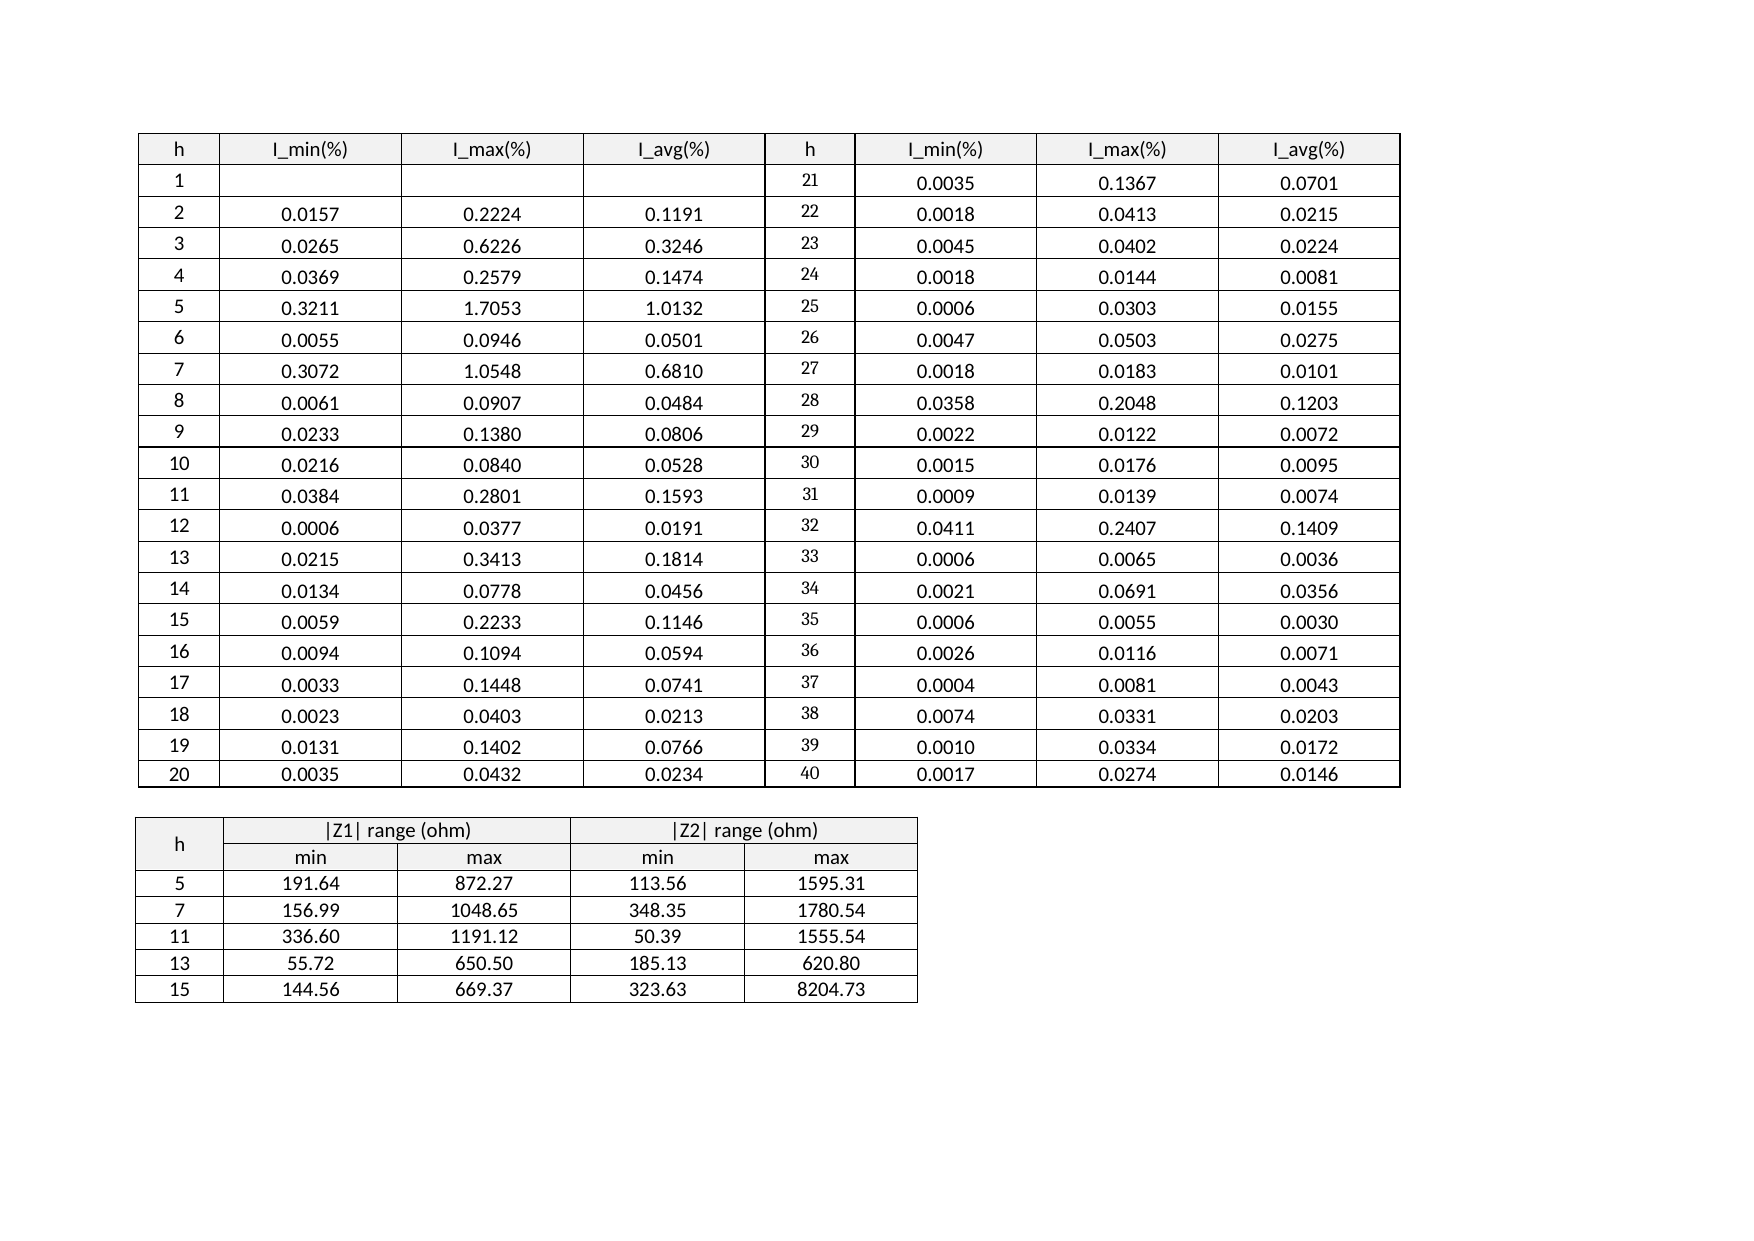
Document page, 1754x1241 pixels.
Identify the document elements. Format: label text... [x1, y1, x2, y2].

table_cell 0.0072 [1219, 416, 1399, 446]
table_cell min [571, 844, 744, 869]
table_cell 0.2224 [402, 197, 583, 227]
table_cell 8204.73 [745, 976, 917, 1002]
table_cell max [745, 844, 917, 869]
table_cell 0.0006 [856, 291, 1036, 321]
table_cell 0.0006 [856, 604, 1036, 634]
table_cell 1.7053 [402, 291, 583, 321]
table_header I_max(%) [402, 134, 583, 164]
table_cell 0.0122 [1037, 416, 1218, 446]
table_cell 0.0377 [402, 510, 583, 541]
table_cell 30 [766, 448, 854, 478]
table_cell 0.0035 [220, 761, 401, 786]
table_cell 0.0023 [220, 698, 401, 729]
table_cell 0.0265 [220, 228, 401, 258]
table_cell 0.1380 [402, 416, 583, 446]
table_cell 0.0528 [584, 448, 764, 478]
table_cell 0.3413 [402, 542, 583, 572]
table_cell 0.0055 [220, 322, 401, 352]
table_cell 12 [139, 510, 219, 541]
table_cell 20 [139, 761, 219, 786]
table_cell 0.0191 [584, 510, 764, 541]
table_cell 36 [766, 636, 854, 666]
table_cell 0.0331 [1037, 698, 1218, 729]
table_cell 191.64 [224, 871, 397, 896]
table_cell 0.0766 [584, 730, 764, 760]
table_cell 8 [139, 385, 219, 415]
table_cell 0.0172 [1219, 730, 1399, 760]
table_header h [766, 134, 854, 164]
table_cell 156.99 [224, 897, 397, 922]
table_cell 0.6226 [402, 228, 583, 258]
table_cell 0.0484 [584, 385, 764, 415]
table_cell [402, 165, 583, 196]
table_cell 0.0059 [220, 604, 401, 634]
table_cell 17 [139, 667, 219, 697]
table_cell 0.0216 [220, 448, 401, 478]
table_cell 0.0030 [1219, 604, 1399, 634]
table_header I_avg(%) [1219, 134, 1399, 164]
table_cell 0.0303 [1037, 291, 1218, 321]
table_cell 34 [766, 573, 854, 603]
table_cell 4 [139, 259, 219, 290]
table_cell 0.2579 [402, 259, 583, 290]
table_cell 0.0806 [584, 416, 764, 446]
table_cell 13 [136, 950, 223, 975]
table_cell 0.0071 [1219, 636, 1399, 666]
table_cell 0.0334 [1037, 730, 1218, 760]
table_cell 0.3072 [220, 354, 401, 384]
table_cell 1595.31 [745, 871, 917, 896]
table_cell 872.27 [398, 871, 570, 896]
table_cell 0.1814 [584, 542, 764, 572]
table_cell 0.1203 [1219, 385, 1399, 415]
table_cell 29 [766, 416, 854, 446]
table_cell 5 [136, 871, 223, 896]
table_cell 144.56 [224, 976, 397, 1002]
table_cell 0.0275 [1219, 322, 1399, 352]
table_cell 0.0081 [1219, 259, 1399, 290]
table_cell 16 [139, 636, 219, 666]
table_cell 25 [766, 291, 854, 321]
table_cell 0.3246 [584, 228, 764, 258]
table_cell 0.1367 [1037, 165, 1218, 196]
table_cell 1191.12 [398, 924, 570, 949]
table_cell 0.0043 [1219, 667, 1399, 697]
table_cell 0.0074 [856, 698, 1036, 729]
table_cell 0.1448 [402, 667, 583, 697]
table_cell 0.0157 [220, 197, 401, 227]
table_cell 9 [139, 416, 219, 446]
table_cell 0.0234 [584, 761, 764, 786]
table_cell 0.0018 [856, 259, 1036, 290]
table_cell 0.0369 [220, 259, 401, 290]
table_cell 0.0035 [856, 165, 1036, 196]
table_cell 37 [766, 667, 854, 697]
table_cell 7 [136, 897, 223, 922]
table_cell 1.0132 [584, 291, 764, 321]
table_cell 19 [139, 730, 219, 760]
table_cell 0.0006 [856, 542, 1036, 572]
table_cell 0.0456 [584, 573, 764, 603]
table_cell 0.0139 [1037, 479, 1218, 509]
table_cell 0.0015 [856, 448, 1036, 478]
table_cell min [224, 844, 397, 869]
table_cell 6 [139, 322, 219, 352]
table_cell 0.0384 [220, 479, 401, 509]
table_cell 0.1191 [584, 197, 764, 227]
table_cell 0.0907 [402, 385, 583, 415]
table_cell 23 [766, 228, 854, 258]
table_cell 0.0036 [1219, 542, 1399, 572]
table_cell 13 [139, 542, 219, 572]
table_cell 11 [136, 924, 223, 949]
table_cell 0.0402 [1037, 228, 1218, 258]
table_cell 27 [766, 354, 854, 384]
table_cell 0.0203 [1219, 698, 1399, 729]
table_cell 0.0144 [1037, 259, 1218, 290]
table_cell 0.0503 [1037, 322, 1218, 352]
table_cell 15 [136, 976, 223, 1002]
table_cell 39 [766, 730, 854, 760]
table_cell 0.2407 [1037, 510, 1218, 541]
table_cell 28 [766, 385, 854, 415]
table_cell 0.0146 [1219, 761, 1399, 786]
table_cell 0.0358 [856, 385, 1036, 415]
table_cell 32 [766, 510, 854, 541]
table_cell 0.1402 [402, 730, 583, 760]
table_cell 0.0215 [1219, 197, 1399, 227]
table_cell 0.0501 [584, 322, 764, 352]
table_cell 0.0074 [1219, 479, 1399, 509]
table_cell 0.0017 [856, 761, 1036, 786]
table_cell 0.0701 [1219, 165, 1399, 196]
table_cell 0.0840 [402, 448, 583, 478]
table_cell [220, 165, 401, 196]
table_cell 50.39 [571, 924, 744, 949]
table_cell 0.0155 [1219, 291, 1399, 321]
table_cell 5 [139, 291, 219, 321]
table_cell 18 [139, 698, 219, 729]
table_cell 22 [766, 197, 854, 227]
table_cell 348.35 [571, 897, 744, 922]
table_cell 0.0411 [856, 510, 1036, 541]
table_cell 0.0033 [220, 667, 401, 697]
table_cell 0.0026 [856, 636, 1036, 666]
table_cell 31 [766, 479, 854, 509]
table_cell 113.56 [571, 871, 744, 896]
table_cell 0.1474 [584, 259, 764, 290]
table_cell 0.0047 [856, 322, 1036, 352]
table_cell 0.0116 [1037, 636, 1218, 666]
table_cell 0.0055 [1037, 604, 1218, 634]
table_cell 650.50 [398, 950, 570, 975]
table_cell 24 [766, 259, 854, 290]
table_cell 38 [766, 698, 854, 729]
table_cell 55.72 [224, 950, 397, 975]
table_cell 1780.54 [745, 897, 917, 922]
table_cell 0.0403 [402, 698, 583, 729]
table_cell 0.0009 [856, 479, 1036, 509]
table_header I_min(%) [856, 134, 1036, 164]
table_cell 21 [766, 165, 854, 196]
table_cell 0.6810 [584, 354, 764, 384]
table_cell 0.0022 [856, 416, 1036, 446]
table_header |Z2| range (ohm) [571, 818, 917, 843]
table_header h [139, 134, 219, 164]
table_cell 0.0004 [856, 667, 1036, 697]
table_cell 0.0274 [1037, 761, 1218, 786]
table_cell 0.2048 [1037, 385, 1218, 415]
table_cell 0.0095 [1219, 448, 1399, 478]
table_cell 0.1409 [1219, 510, 1399, 541]
table_cell 0.2233 [402, 604, 583, 634]
table_cell 0.0101 [1219, 354, 1399, 384]
table_cell 0.0018 [856, 354, 1036, 384]
table_cell 0.0134 [220, 573, 401, 603]
table_cell 33 [766, 542, 854, 572]
table_cell 0.0018 [856, 197, 1036, 227]
table_cell 669.37 [398, 976, 570, 1002]
table_cell 26 [766, 322, 854, 352]
table_cell 0.0183 [1037, 354, 1218, 384]
table_cell 14 [139, 573, 219, 603]
table_cell 0.1146 [584, 604, 764, 634]
table_cell 0.0021 [856, 573, 1036, 603]
table_cell 0.0215 [220, 542, 401, 572]
table_cell 0.0131 [220, 730, 401, 760]
table_cell 336.60 [224, 924, 397, 949]
table_cell 10 [139, 448, 219, 478]
table_cell 323.63 [571, 976, 744, 1002]
table_cell 0.1593 [584, 479, 764, 509]
table_cell 0.0413 [1037, 197, 1218, 227]
table_cell 1048.65 [398, 897, 570, 922]
table_cell 0.0006 [220, 510, 401, 541]
table_cell 0.0176 [1037, 448, 1218, 478]
table_header I_min(%) [220, 134, 401, 164]
table_cell 0.0691 [1037, 573, 1218, 603]
table_cell 1 [139, 165, 219, 196]
table_cell 0.1094 [402, 636, 583, 666]
table_cell 1555.54 [745, 924, 917, 949]
table_cell 0.0045 [856, 228, 1036, 258]
table_cell 2 [139, 197, 219, 227]
table_cell 0.0356 [1219, 573, 1399, 603]
table_cell 11 [139, 479, 219, 509]
table_header I_max(%) [1037, 134, 1218, 164]
table_cell 1.0548 [402, 354, 583, 384]
table_header I_avg(%) [584, 134, 764, 164]
table_cell 0.0778 [402, 573, 583, 603]
table_cell 0.3211 [220, 291, 401, 321]
table_cell 15 [139, 604, 219, 634]
table_cell 0.0741 [584, 667, 764, 697]
table_cell 0.2801 [402, 479, 583, 509]
table_header h [136, 818, 223, 869]
table_cell 185.13 [571, 950, 744, 975]
table_cell 0.0010 [856, 730, 1036, 760]
table_cell 0.0094 [220, 636, 401, 666]
table_cell 0.0213 [584, 698, 764, 729]
table_cell 0.0061 [220, 385, 401, 415]
table_cell [584, 165, 764, 196]
table_header |Z1| range (ohm) [224, 818, 570, 843]
table_cell 0.0233 [220, 416, 401, 446]
table_cell 0.0594 [584, 636, 764, 666]
table_cell 0.0081 [1037, 667, 1218, 697]
table_cell max [398, 844, 570, 869]
table_cell 3 [139, 228, 219, 258]
table_cell 0.0224 [1219, 228, 1399, 258]
table_cell 40 [766, 761, 854, 786]
table_cell 0.0946 [402, 322, 583, 352]
table_cell 0.0065 [1037, 542, 1218, 572]
table_cell 620.80 [745, 950, 917, 975]
table_cell 7 [139, 354, 219, 384]
table_cell 35 [766, 604, 854, 634]
table_cell 0.0432 [402, 761, 583, 786]
